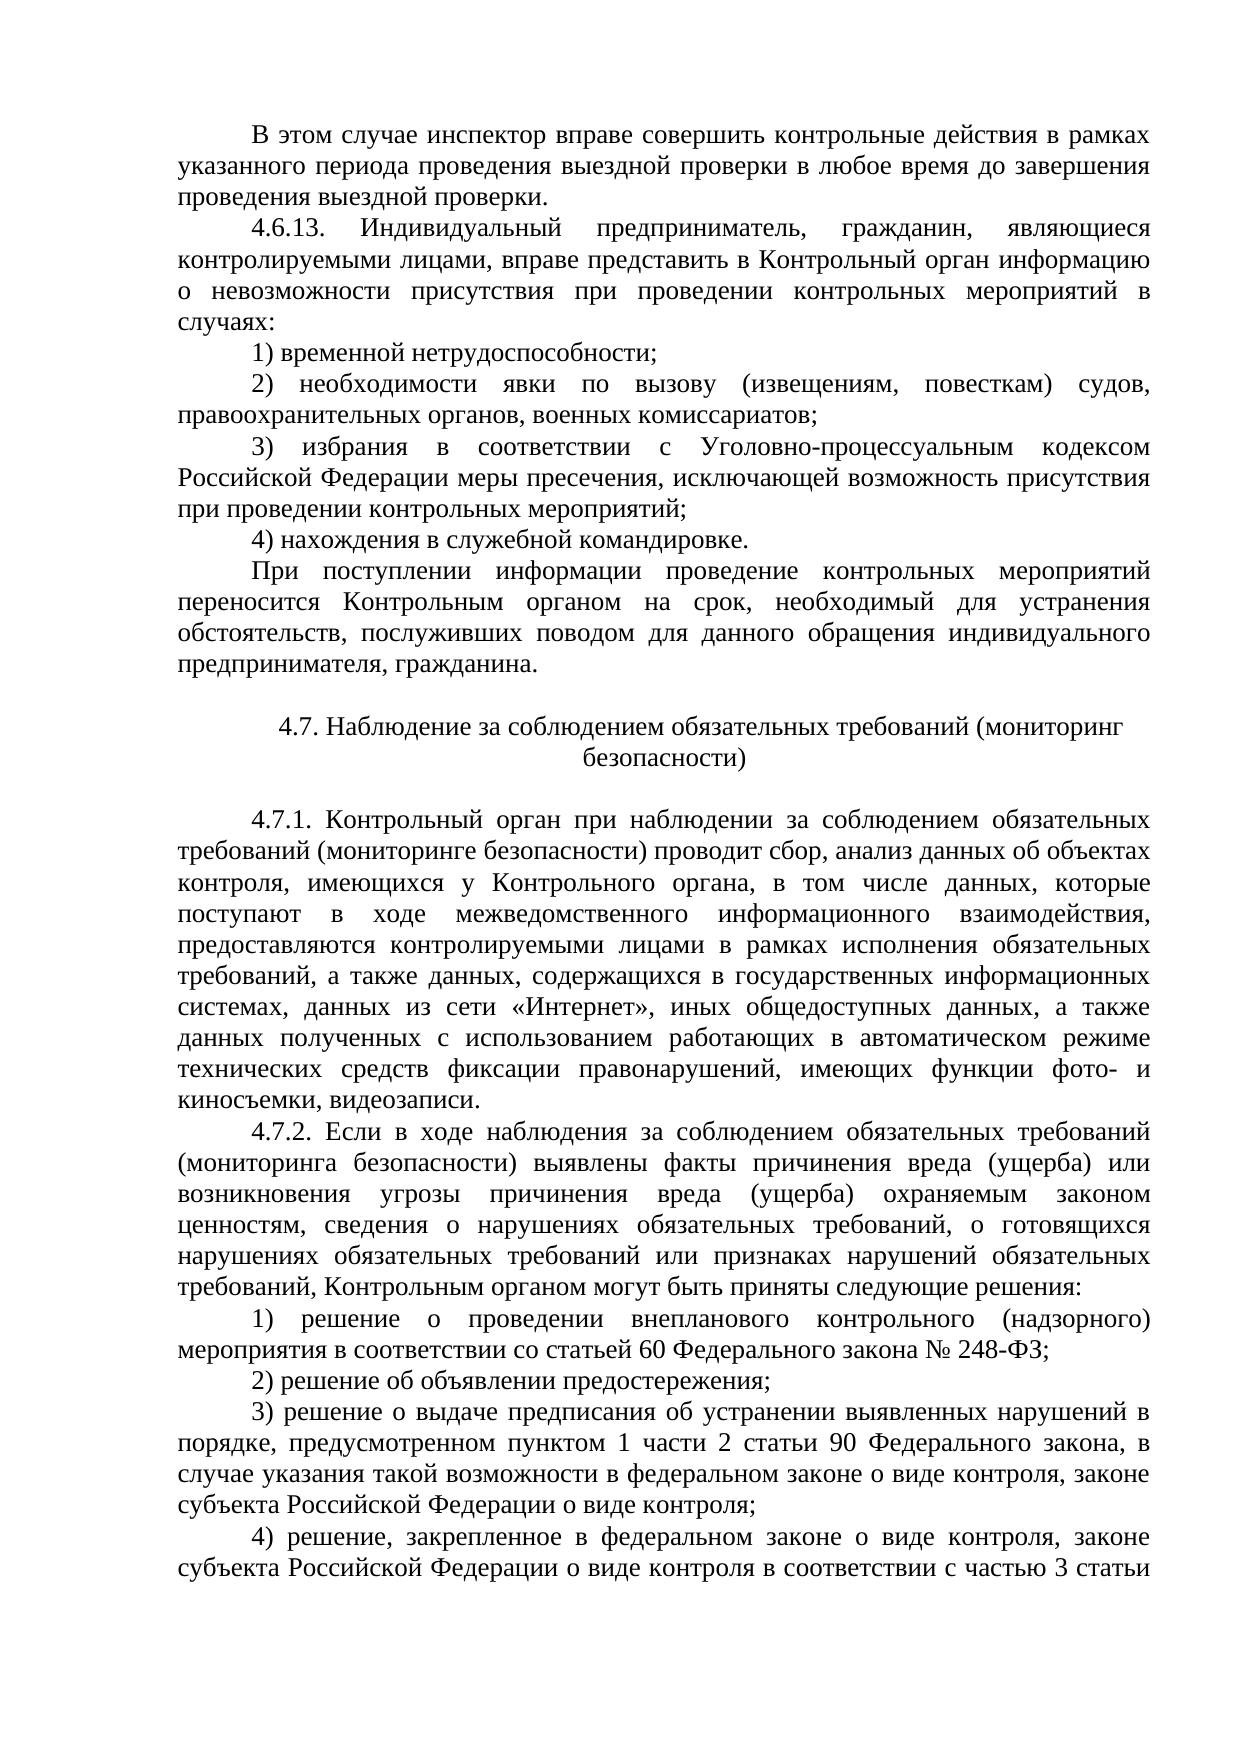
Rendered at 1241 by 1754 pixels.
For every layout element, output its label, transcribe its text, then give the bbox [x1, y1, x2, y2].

text При поступлении информации проведение контрольных мероприятий переносится Контрольным органом на срок, необходимый для устранения обстоятельств, послуживших поводом для данного обращения индивидуального предпринимателя, гражданина. [177, 554, 1152, 679]
text 4.7.2. Если в ходе наблюдения за соблюдением обязательных требований (мониторинга безопасности) выявлены факты причинения вреда (ущерба) или возникновения угрозы причинения вреда (ущерба) охраняемым законом ценностям, сведения о нарушениях обязательных требований, о готовящихся нарушениях обязательных требований или признаках нарушений обязательных требований, Контрольным органом могут быть приняты следующие решения: [177, 1115, 1152, 1302]
text 3) избрания в соответствии с Уголовно-процессуальным кодексом Российской Федерации меры пресечения, исключающей возможность присутствия при проведении контрольных мероприятий; [177, 429, 1152, 523]
text 1) решение о проведении внепланового контрольного (надзорного) мероприятия в соответствии со статьей 60 Федерального закона № 248-ФЗ; [177, 1302, 1152, 1364]
text 2) решение об объявлении предостережения; [177, 1364, 1152, 1395]
text 4.7. Наблюдение за соблюдением обязательных требований (мониторинг безопасности) [177, 710, 1152, 772]
text 1) временной нетрудоспособности; [177, 336, 1152, 367]
text 2) необходимости явки по вызову (извещениям, повесткам) судов, правоохранительных органов, военных комиссариатов; [177, 367, 1152, 429]
text 4.6.13. Индивидуальный предприниматель, гражданин, являющиеся контролируемыми лицами, вправе представить в Контрольный орган информацию о невозможности присутствия при проведении контрольных мероприятий в случаях: [177, 212, 1152, 336]
text 4.7.1. Контрольный орган при наблюдении за соблюдением обязательных требований (мониторинге безопасности) проводит сбор, анализ данных об объектах контроля, имеющихся у Контрольного органа, в том числе данных, которые поступают в ходе межведомственного информационного взаимодействия, предоставляются контролируемыми лицами в рамках исполнения обязательных требований, а также данных, содержащихся в государственных информационных системах, данных из сети «Интернет», иных общедоступных данных, а также данных полученных с использованием работающих в автоматическом режиме технических средств фиксации правонарушений, имеющих функции фото- и киносъемки, видеозаписи. [177, 803, 1152, 1115]
text В этом случае инспектор вправе совершить контрольные действия в рамках указанного периода проведения выездной проверки в любое время до завершения проведения выездной проверки. [177, 118, 1152, 212]
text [177, 1520, 1152, 1582]
text 3) решение о выдаче предписания об устранении выявленных нарушений в порядке, предусмотренном пунктом 1 части 2 статьи 90 Федерального закона, в случае указания такой возможности в федеральном законе о виде контроля, законе субъекта Российской Федерации о виде контроля; [177, 1395, 1152, 1520]
text 4) нахождения в служебной командировке. [177, 523, 1152, 554]
